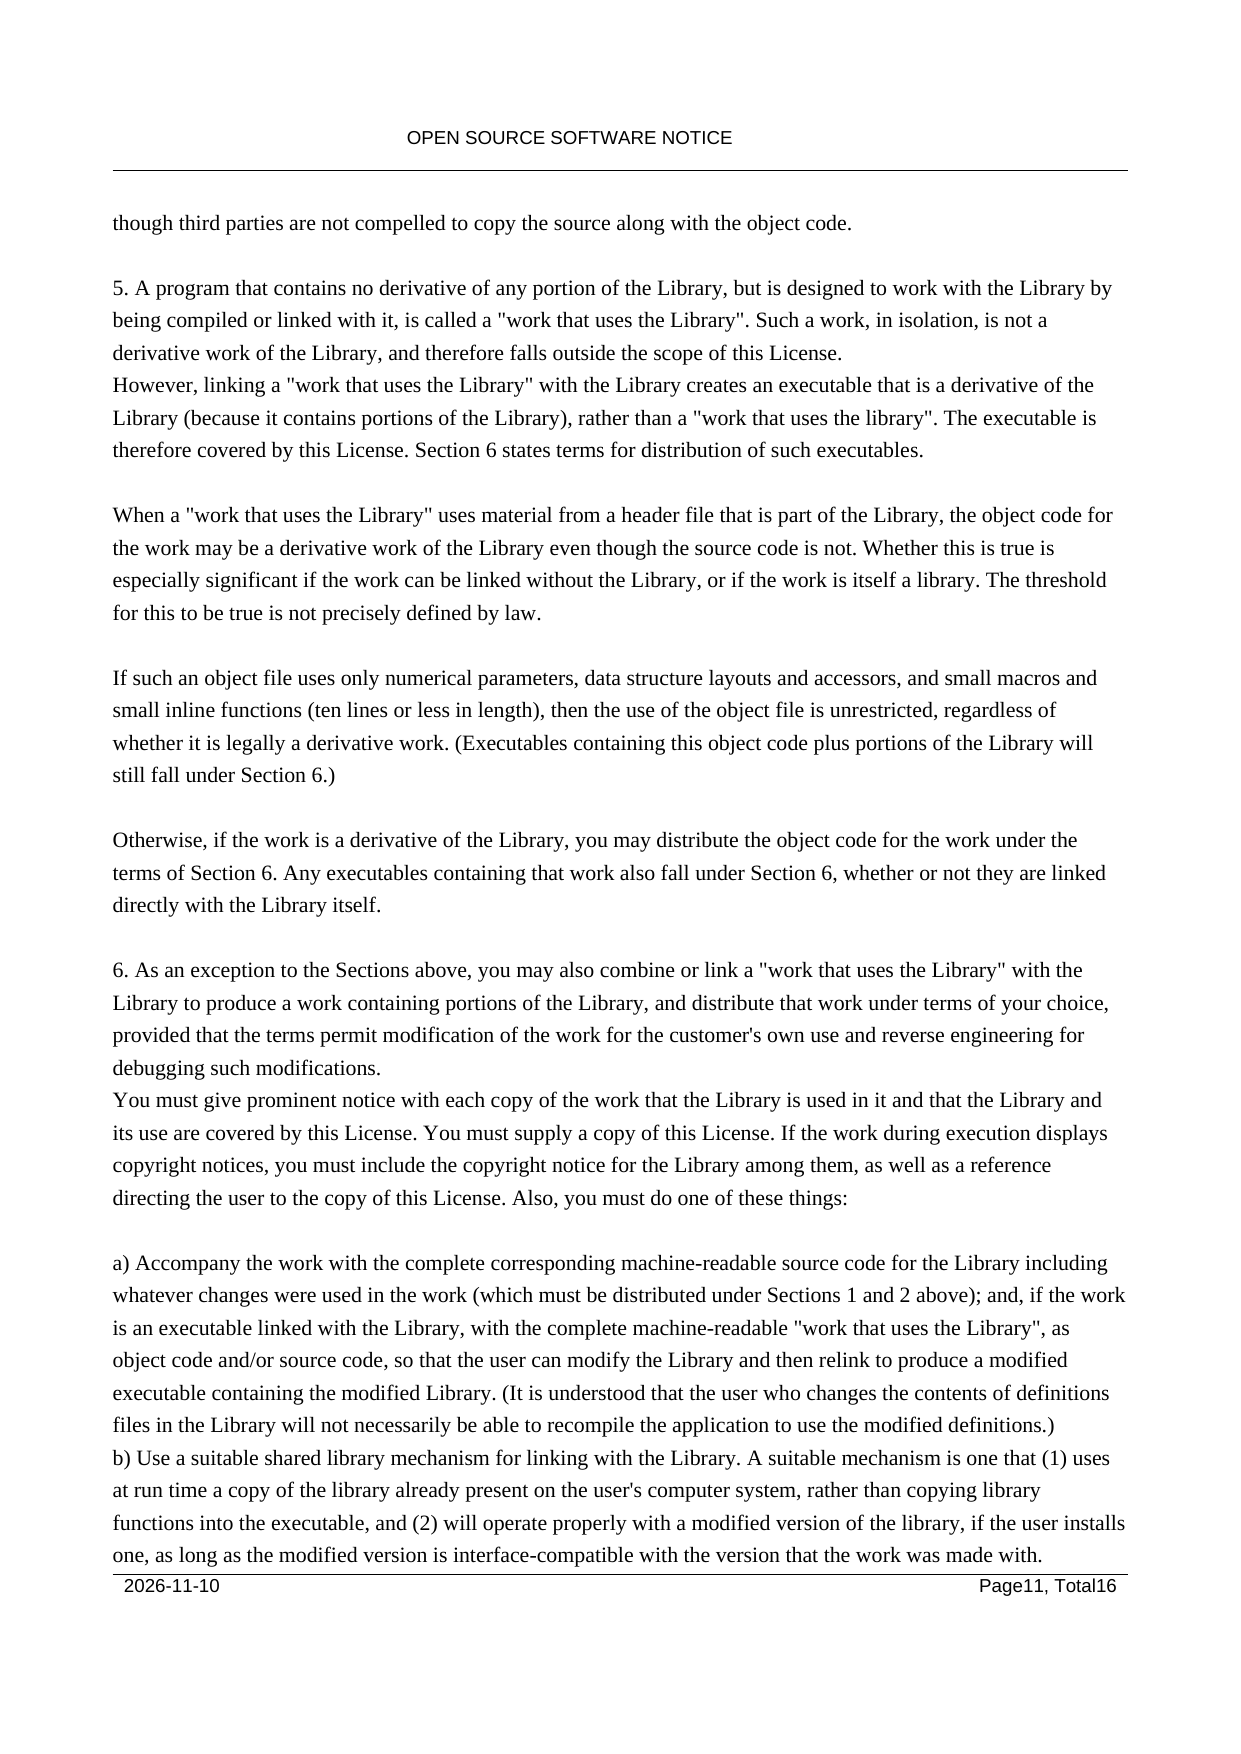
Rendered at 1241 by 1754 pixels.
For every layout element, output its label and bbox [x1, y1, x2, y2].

text [112, 206, 1128, 1571]
